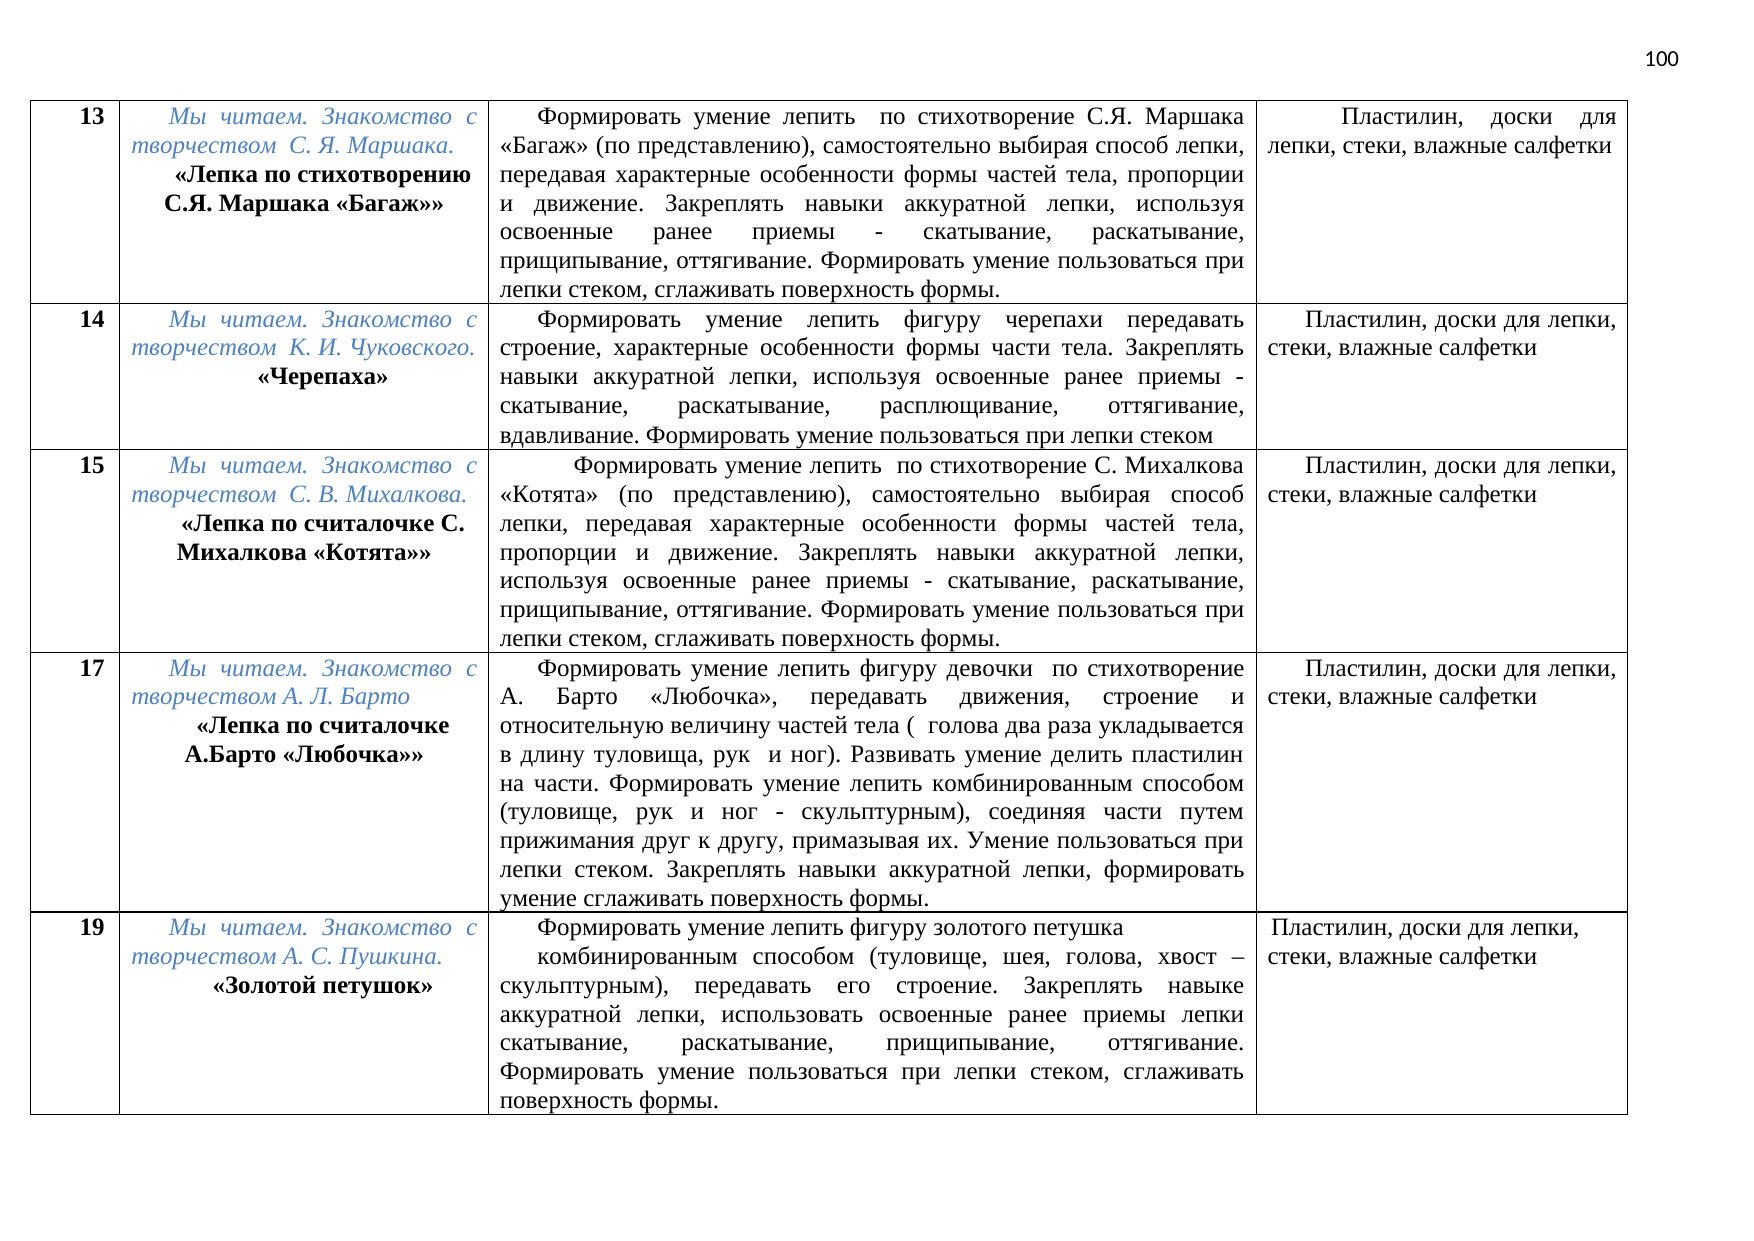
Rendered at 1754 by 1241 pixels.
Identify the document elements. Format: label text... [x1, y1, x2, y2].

table_cell Пластилин, доски для лепки, стеки, влажные салфетки [1257, 304, 1627, 449]
table_cell 15 [31, 450, 119, 652]
table_cell Пластилин, доски для лепки, стеки, влажные салфетки [1257, 101, 1627, 303]
table_cell 14 [31, 304, 119, 449]
table_cell Пластилин, доски для лепки, стеки, влажные салфетки [1257, 913, 1627, 1114]
table_cell Мы читаем. Знакомство с творчеством К. И. Чуковского. «Черепаха» [120, 304, 488, 449]
table_cell Мы читаем. Знакомство с творчеством А. Л. Барто «Лепка по считалочке А.Барто «Любочка»» [120, 653, 488, 911]
table_cell 17 [31, 653, 119, 911]
table_cell 13 [31, 101, 119, 303]
table_cell Пластилин, доски для лепки, стеки, влажные салфетки [1257, 450, 1627, 652]
table_cell Формировать умение лепить по стихотворение С. Михалкова «Котята» (по представлению), самостоятельно выбирая способ лепки, передавая характерные особенности формы частей тела, пропорции и движение. Закреплять навыки аккуратной лепки, используя освоенные ранее приемы - скатывание, раскатывание, прищипывание, оттягивание. Формировать умение пользоваться при лепки стеком, сглаживать поверхность формы. [489, 450, 1256, 652]
table_cell 19 [31, 913, 119, 1114]
table_cell Мы читаем. Знакомство с творчеством С. Я. Маршака. «Лепка по стихотворению С.Я. Маршака «Багаж»» [120, 101, 488, 303]
table_cell Мы читаем. Знакомство с творчеством А. С. Пушкина. «Золотой петушок» [120, 913, 488, 1114]
table_cell Формировать умение лепить фигуру золотого петушка комбинированным способом (туловище, шея, голова, хвост – скульптурным), передавать его строение. Закреплять навыке аккуратной лепки, использовать освоенные ранее приемы лепки скатывание, раскатывание, прищипывание, оттягивание. Формировать умение пользоваться при лепки стеком, сглаживать поверхность формы. [489, 913, 1256, 1114]
table_cell Формировать умение лепить по стихотворение С.Я. Маршака «Багаж» (по представлению), самостоятельно выбирая способ лепки, передавая характерные особенности формы частей тела, пропорции и движение. Закреплять навыки аккуратной лепки, используя освоенные ранее приемы - скатывание, раскатывание, прищипывание, оттягивание. Формировать умение пользоваться при лепки стеком, сглаживать поверхность формы. [489, 101, 1256, 303]
table_cell Пластилин, доски для лепки, стеки, влажные салфетки [1257, 653, 1627, 911]
table_cell Формировать умение лепить фигуру девочки по стихотворение А. Барто «Любочка», передавать движения, строение и относительную величину частей тела ( голова два раза укладывается в длину туловища, рук и ног). Развивать умение делить пластилин на части. Формировать умение лепить комбинированным способом (туловище, рук и ног - скульптурным), соединяя части путем прижимания друг к другу, примазывая их. Умение пользоваться при лепки стеком. Закреплять навыки аккуратной лепки, формировать умение сглаживать поверхность формы. [489, 653, 1256, 911]
table_cell Формировать умение лепить фигуру черепахи передавать строение, характерные особенности формы части тела. Закреплять навыки аккуратной лепки, используя освоенные ранее приемы - скатывание, раскатывание, расплющивание, оттягивание, вдавливание. Формировать умение пользоваться при лепки стеком [489, 304, 1256, 449]
table_cell Мы читаем. Знакомство с творчеством С. В. Михалкова. «Лепка по считалочке С. Михалкова «Котята»» [120, 450, 488, 652]
